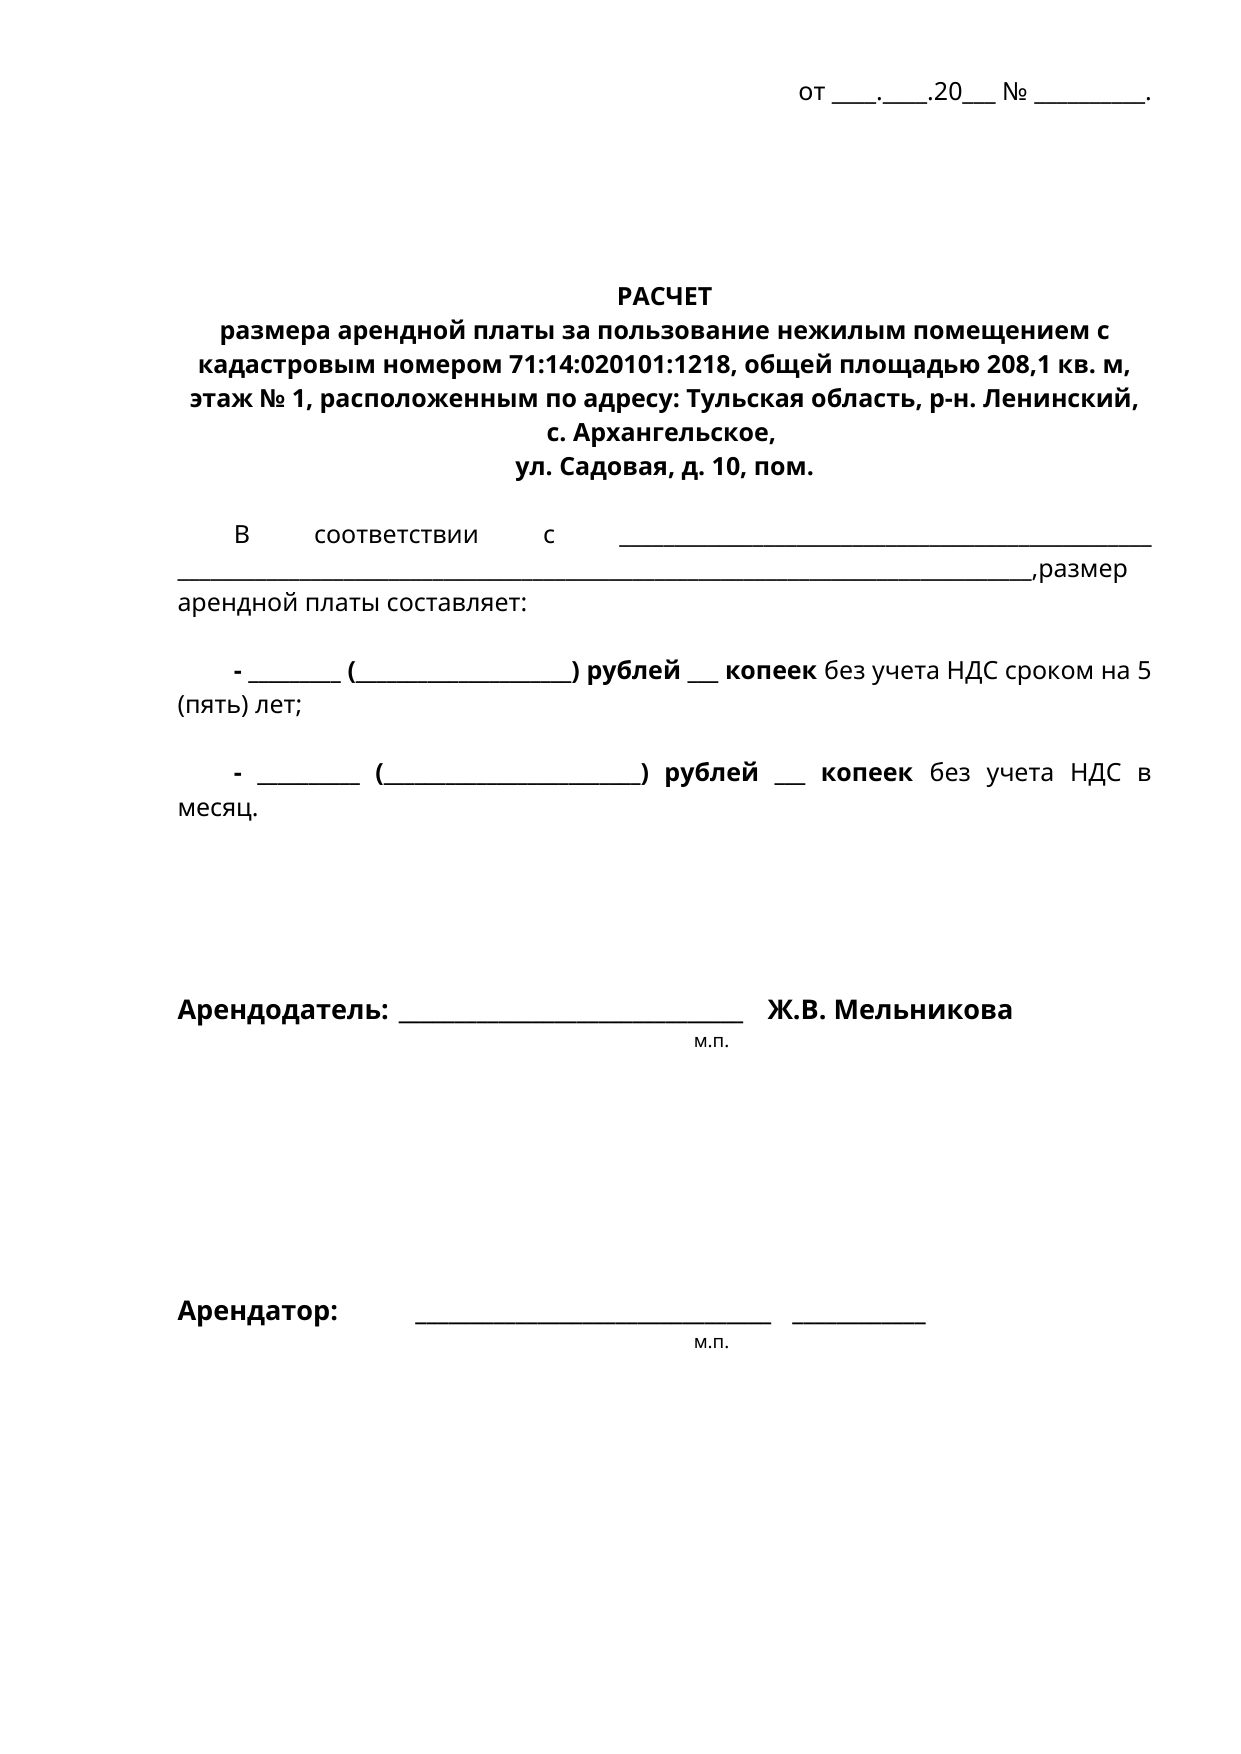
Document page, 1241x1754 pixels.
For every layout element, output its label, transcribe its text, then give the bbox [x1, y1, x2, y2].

text В соответствии с ________________________________________________ _____________________________________________________________________________,размер арендной платы составляет: [177, 517, 1152, 619]
text от ____.____.20___ № __________. [177, 74, 1152, 108]
text м.п. [274, 1028, 1152, 1053]
text РАСЧЕТ [177, 278, 1152, 312]
text Арендодатель: _______________________________ Ж.В. Мельникова [177, 991, 1152, 1028]
text - _________ (_____________________) рублей ___ копеек без учета НДС сроком на 5 (пять) лет; [177, 653, 1152, 721]
text Арендатор: ________________________________ ____________ [177, 1292, 1152, 1328]
text размера арендной платы за пользование нежилым помещением с кадастровым номером 71:14:020101:1218, общей площадью 208,1 кв. м, этаж № 1, расположенным по адресу: Тульская область, р-н. Ленинский, с. Архангельское, ул. Садовая, д. 10, пом. [177, 312, 1152, 483]
text - __________ (_________________________) рублей ___ копеек без учета НДС в месяц. [177, 755, 1152, 823]
text м.п. [274, 1328, 1152, 1354]
